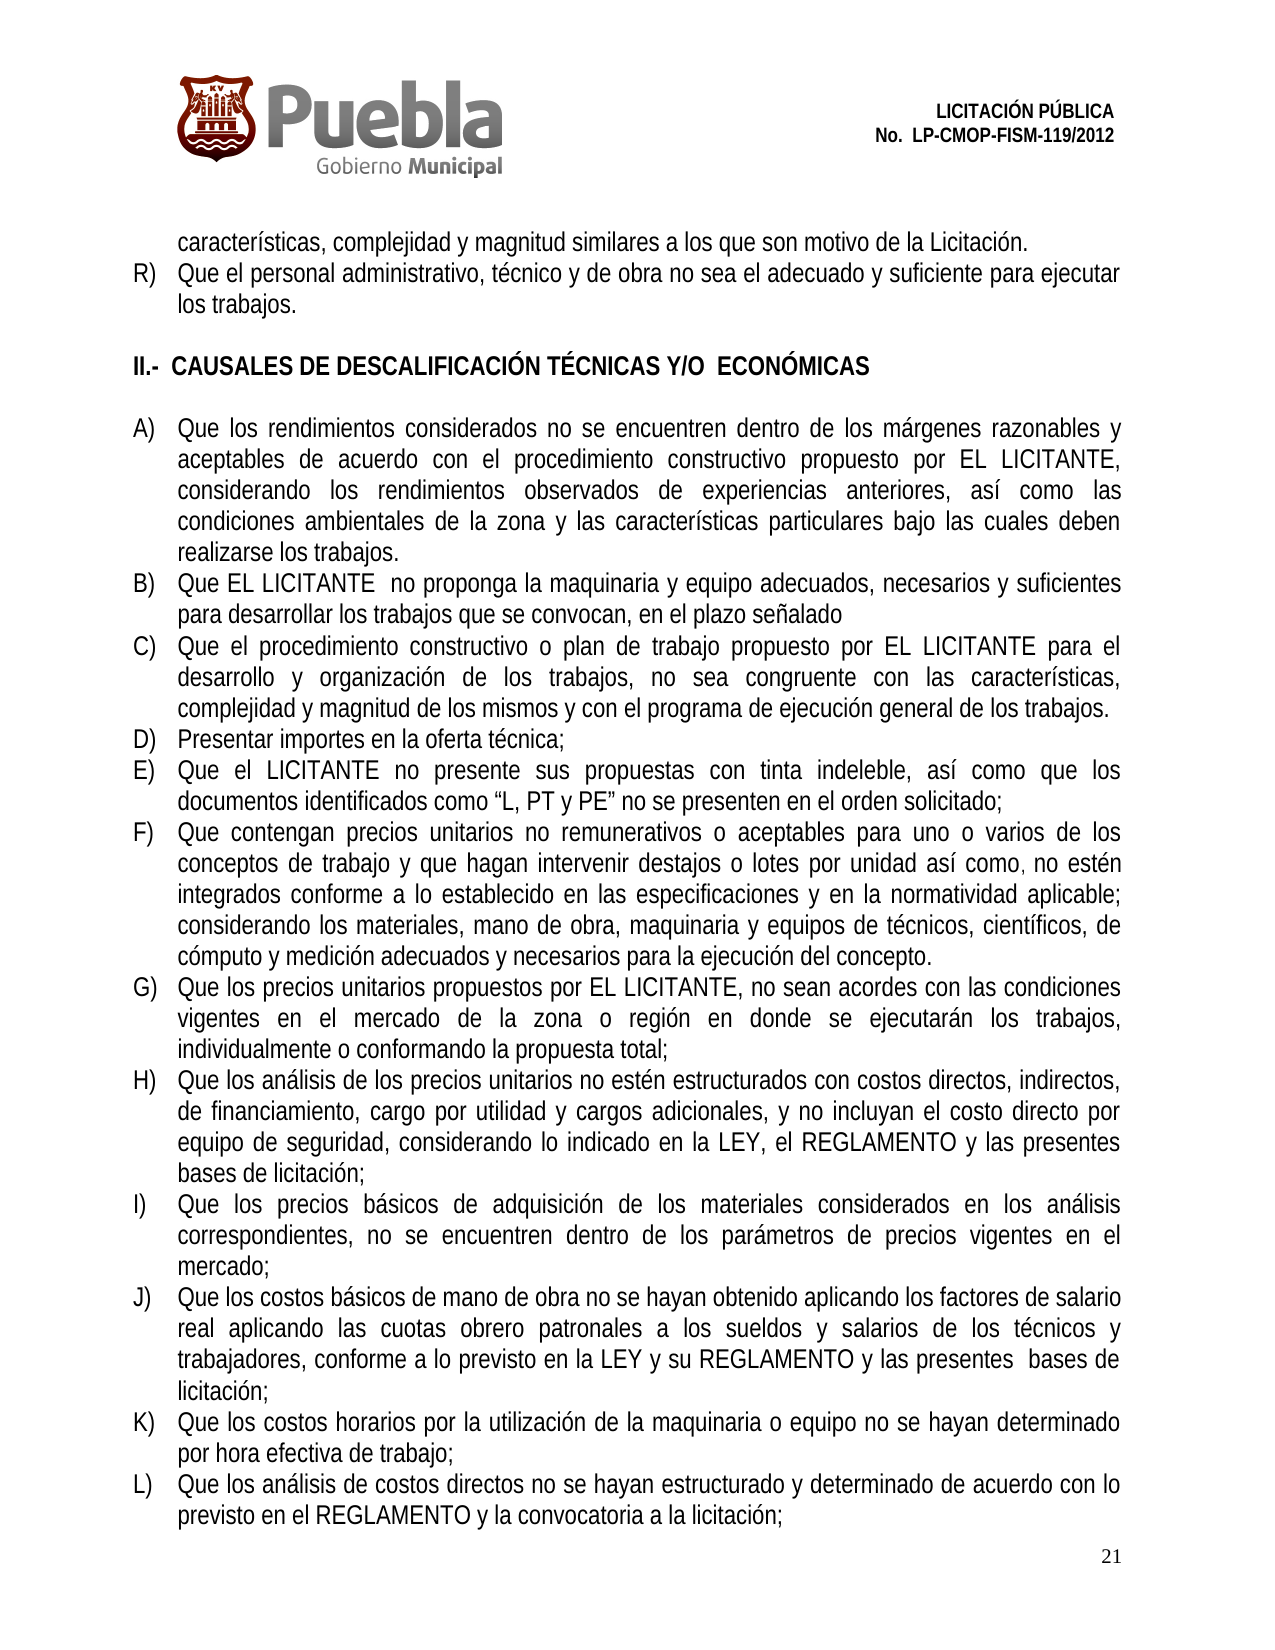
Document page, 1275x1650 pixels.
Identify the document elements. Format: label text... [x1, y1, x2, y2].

list Que los costos básicos de mano de obra no se hayan obtenido aplicando los factores de salario real aplicando las cuotas obrero patronales a los sueldos y salarios de los técnicos y trabajadores, conforme a lo previsto en la LEY y su REGLAMENTO y las presentes bases de licitación; [133, 1282, 1122, 1406]
list Que los análisis de los precios unitarios no estén estructurados con costos directos, indirectos, de financiamiento, cargo por utilidad y cargos adicionales, y no incluyan el costo directo por equipo de seguridad, considerando lo indicado en la LEY, el REGLAMENTO y las presentes bases de licitación; [133, 1064, 1122, 1188]
list Que el procedimiento constructivo o plan de trabajo propuesto por EL LICITANTE para el desarrollo y organización de los trabajos, no sea congruente con las características, complejidad y magnitud de los mismos y con el programa de ejecución general de los trabajos. [133, 630, 1122, 723]
list Que los rendimientos considerados no se encuentren dentro de los márgenes razonables y aceptables de acuerdo con el procedimiento constructivo propuesto por EL LICITANTE, considerando los rendimientos observados de experiencias anteriores, así como las condiciones ambientales de la zona y las características particulares bajo las cuales deben realizarse los trabajos. [133, 412, 1122, 568]
list Que los precios unitarios propuestos por EL LICITANTE, no sean acordes con las condiciones vigentes en el mercado de la zona o región en donde se ejecutarán los trabajos, individualmente o conformando la propuesta total; [133, 971, 1122, 1064]
list Que EL LICITANTE no proponga la maquinaria y equipo adecuados, necesarios y suficientes para desarrollar los trabajos que se convocan, en el plazo señalado [133, 568, 1122, 630]
list Que el LICITANTE no presente sus propuestas con tinta indeleble, así como que los documentos identificados como “L, PT y PE” no se presenten en el orden solicitado; [133, 754, 1122, 816]
list Que contengan precios unitarios no remunerativos o aceptables para uno o varios de los conceptos de trabajo y que hagan intervenir destajos o lotes por unidad así como, no estén integrados conforme a lo establecido en las especificaciones y en la normatividad aplicable; considerando los materiales, mano de obra, maquinaria y equipos de técnicos, científicos, de cómputo y medición adecuados y necesarios para la ejecución del concepto. [133, 816, 1122, 971]
subtitle II.- CAUSALES DE DESCALIFICACIÓN TÉCNICAS Y/O ECONÓMICAS [133, 350, 1122, 381]
picture [177, 75, 502, 178]
list Que los costos horarios por la utilización de la maquinaria o equipo no se hayan determinado por hora efectiva de trabajo; [133, 1406, 1122, 1468]
list Presentar importes en la oferta técnica; [133, 723, 1122, 754]
list Que los análisis de costos directos no se hayan estructurado y determinado de acuerdo con lo previsto en el REGLAMENTO y la convocatoria a la licitación; [133, 1468, 1122, 1530]
list Que los precios básicos de adquisición de los materiales considerados en los análisis correspondientes, no se encuentren dentro de los parámetros de precios vigentes en el mercado; [133, 1188, 1122, 1282]
list Que el personal administrativo, técnico y de obra no sea el adecuado y suficiente para ejecutar los trabajos. [133, 257, 1122, 319]
